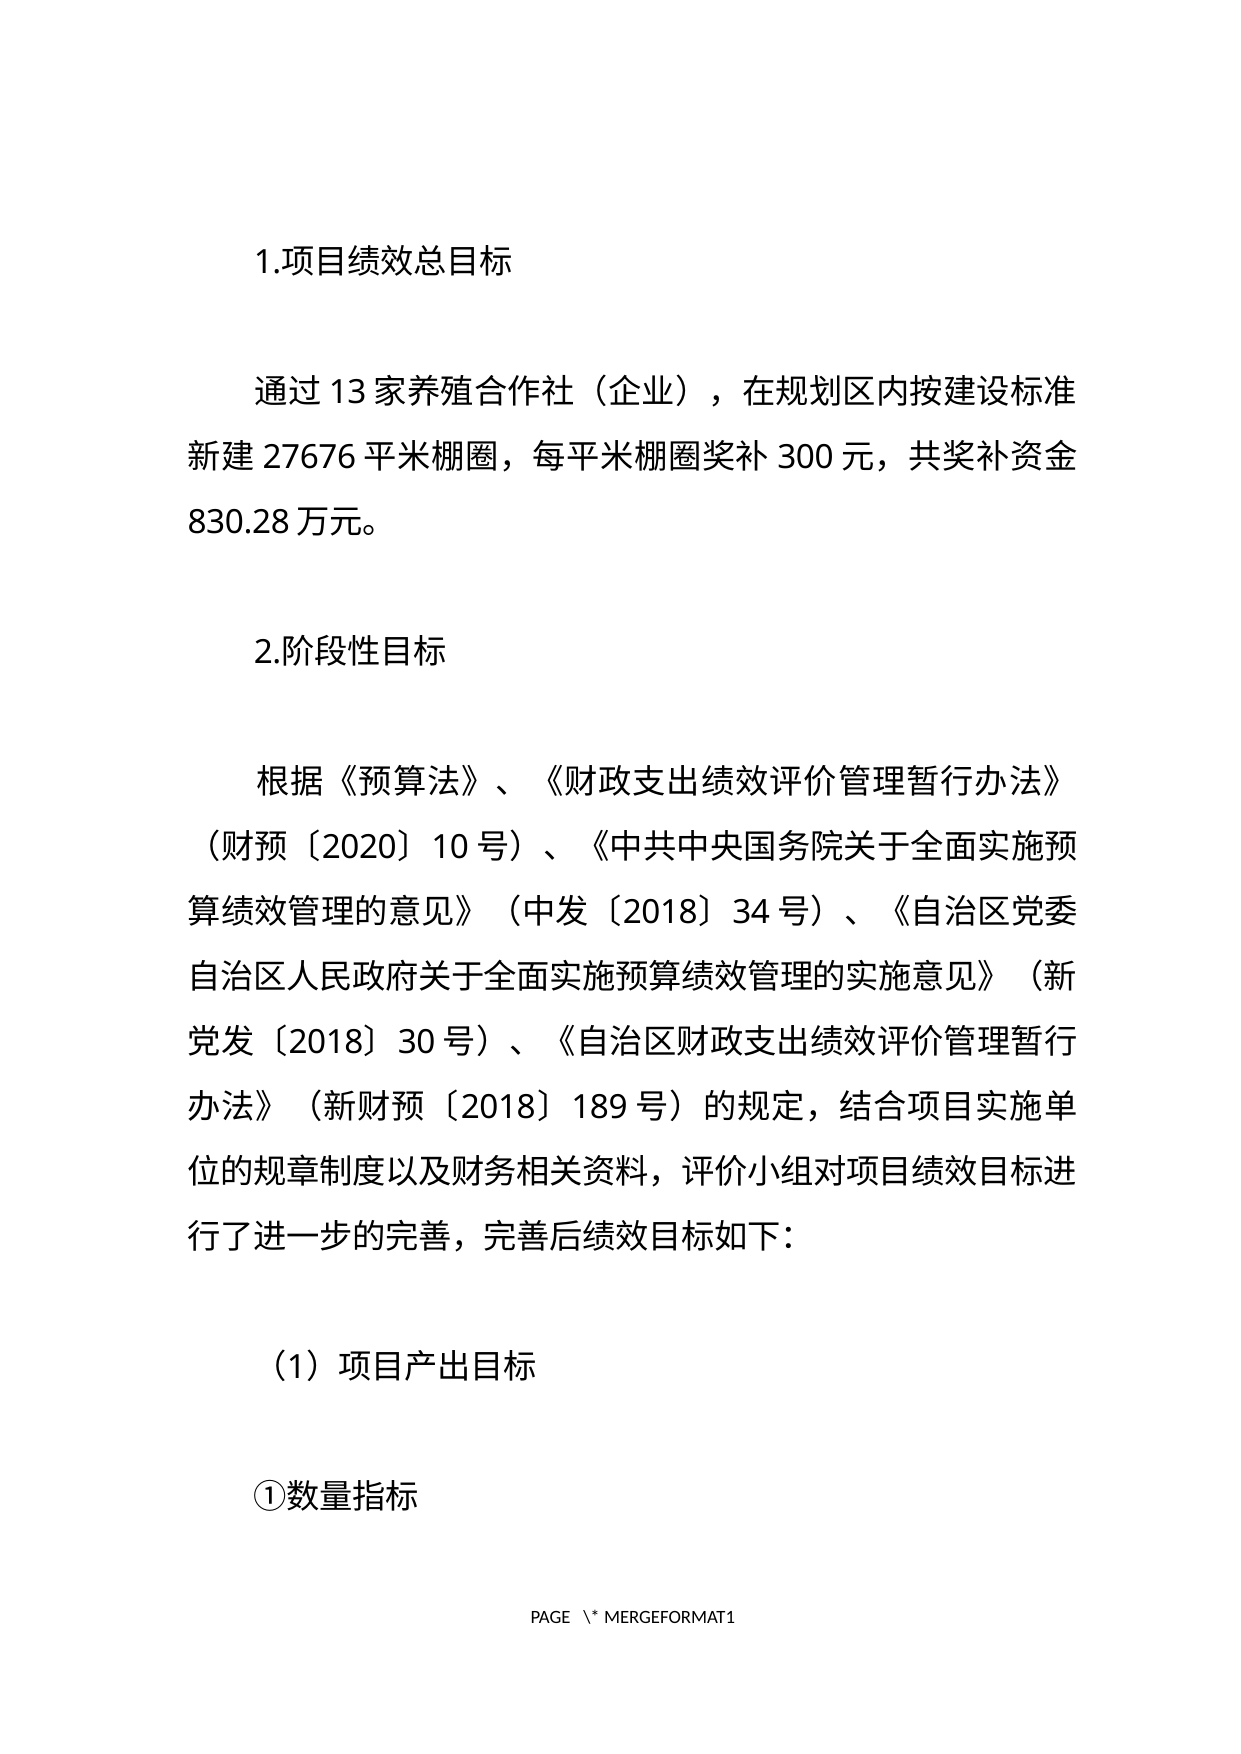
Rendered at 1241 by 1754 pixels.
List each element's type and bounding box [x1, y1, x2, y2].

text [187, 162, 1078, 1527]
